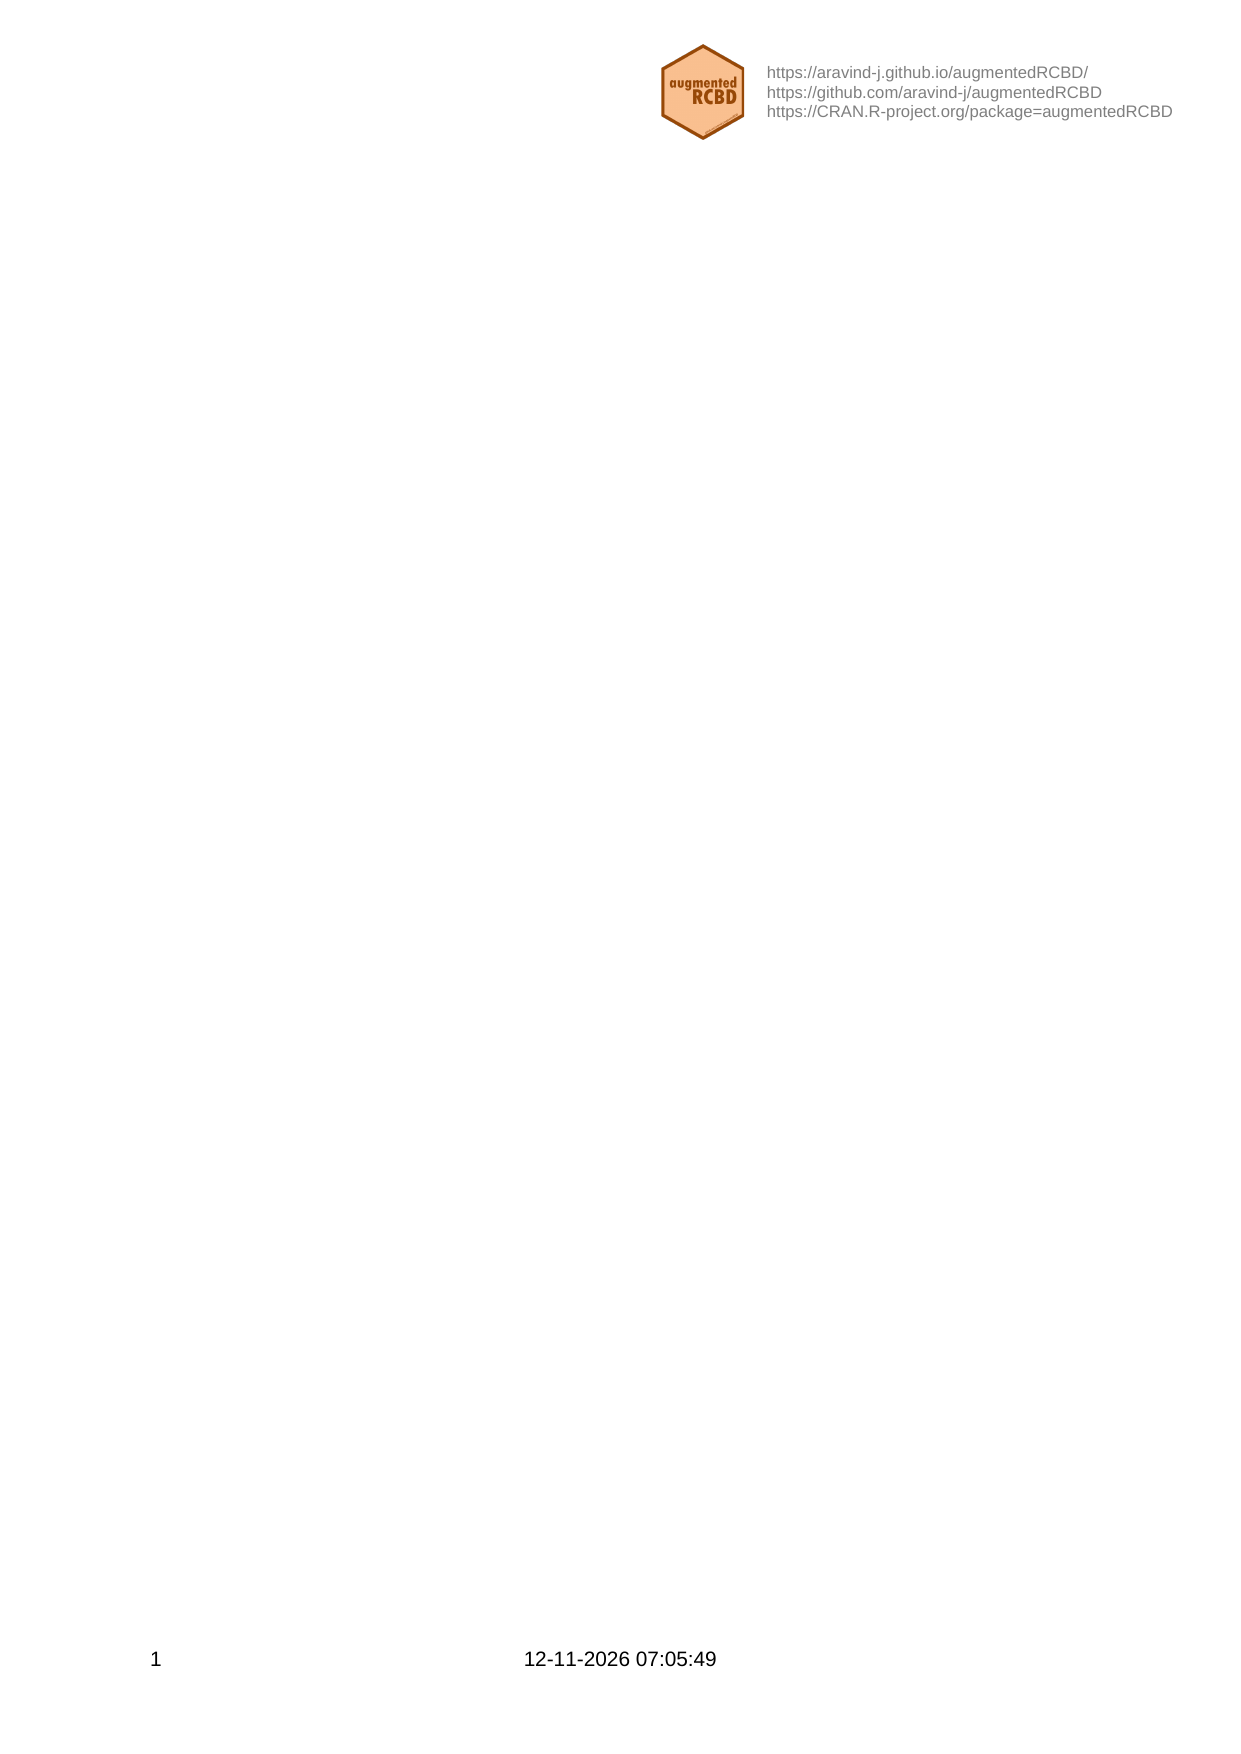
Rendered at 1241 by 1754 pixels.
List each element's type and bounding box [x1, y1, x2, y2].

picture [661, 44, 745, 140]
